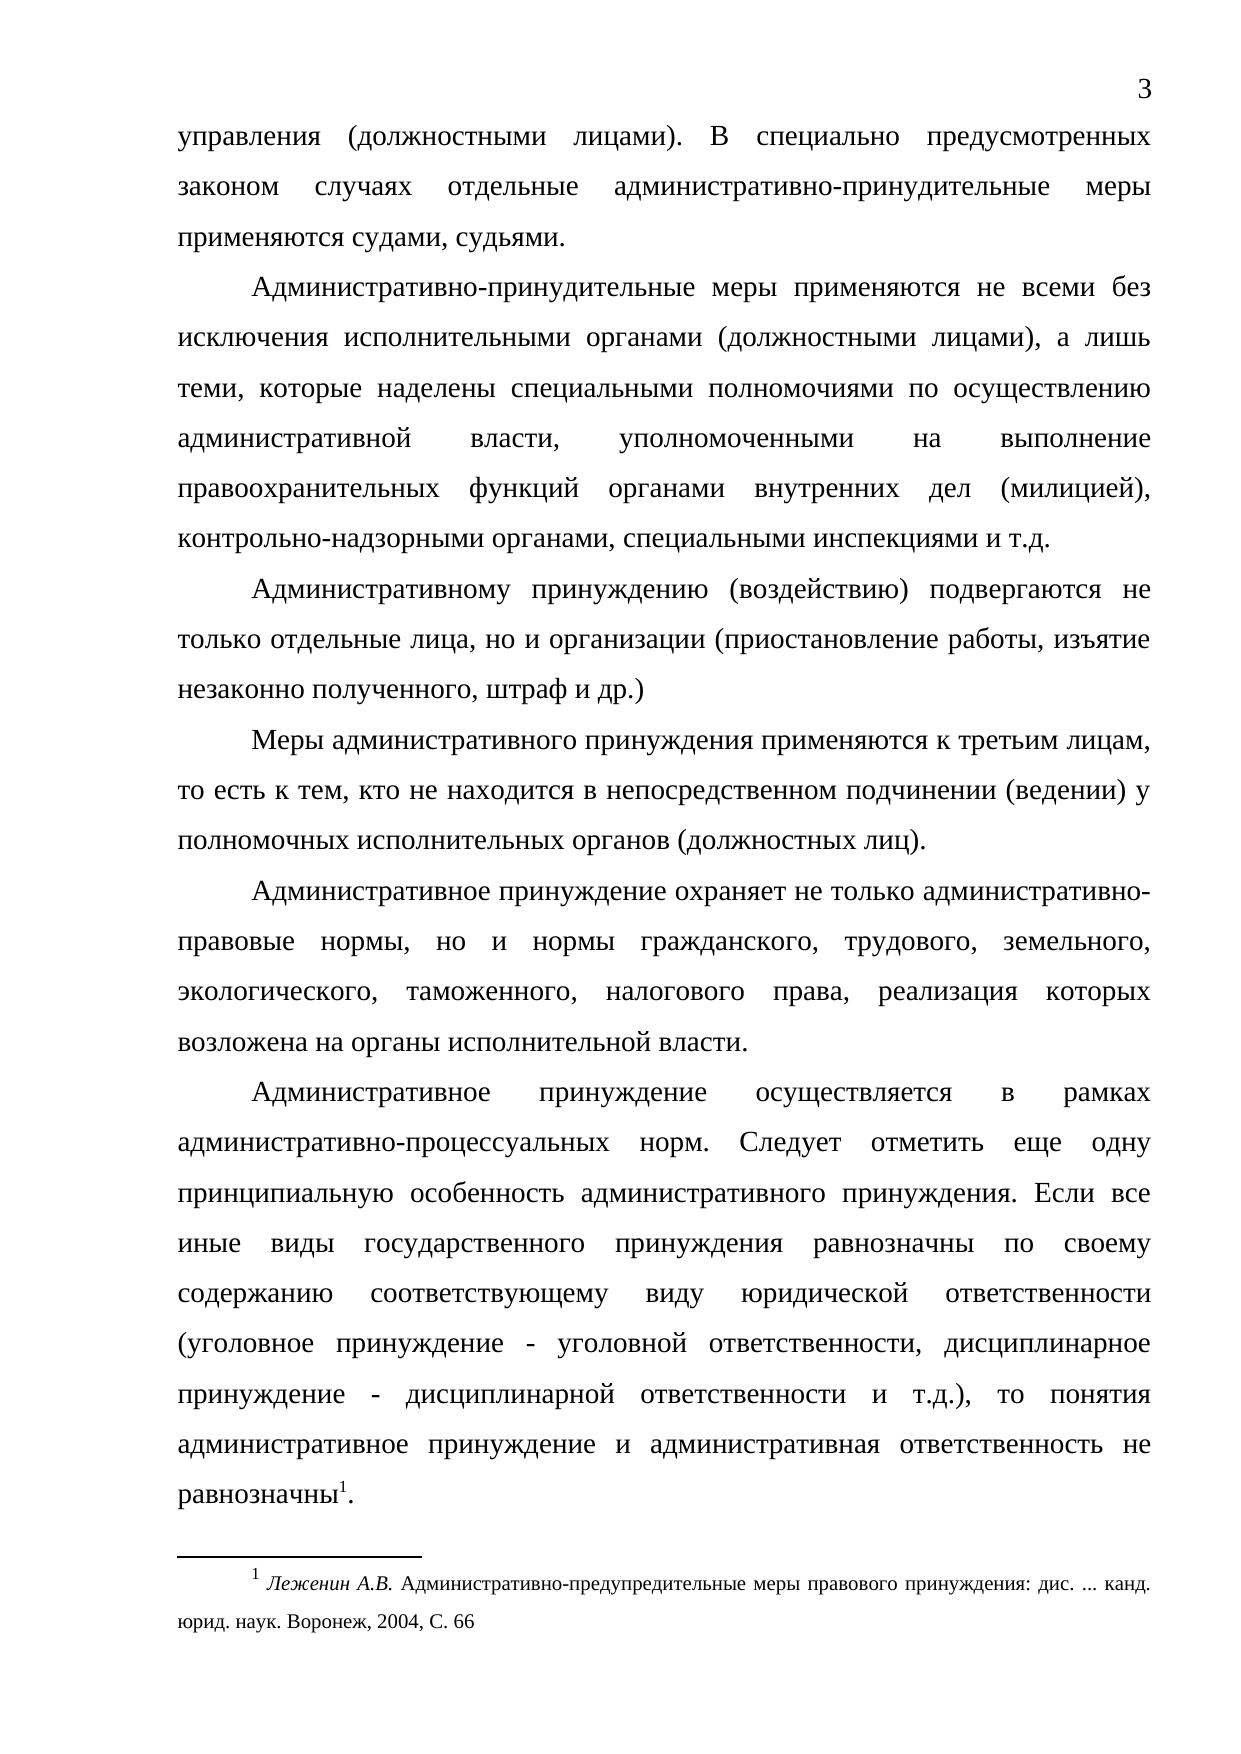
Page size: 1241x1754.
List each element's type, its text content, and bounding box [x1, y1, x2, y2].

text Меры административного принуждения применяются к третьим лицам, то есть к тем, кто не находится в непосредственном подчинении (ведении) у полномочных исполнительных органов (должностных лиц). [177, 722, 1152, 856]
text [177, 118, 1152, 252]
text Административное принуждение охраняет не только административно-правовые нормы, но и нормы гражданского, трудового, земельного, экологического, таможенного, налогового права, реализация которых возложена на органы исполнительной власти. [177, 873, 1152, 1057]
text Административное принуждение осуществляется в рамках административно-процессуальных норм. Следует отметить еще одну принципиальную особенность административного принуждения. Если все иные виды государственного принуждения равнозначны по своему содержанию соответствующему виду юридической ответственности (уголовное принуждение - уголовной ответственности, дисциплинарное принуждение - дисциплинарной ответственности и т.д.), то понятия административное принуждение и административная ответственность не равнозначны. [177, 1074, 1152, 1510]
text Административно-принудительные меры применяются не всеми без исключения исполнительными органами (должностными лицами), а лишь теми, которые наделены специальными полномочиями по осуществлению административной власти, уполномоченными на выполнение правоохранительных функций органами внутренних дел (милицией), контрольно-надзорными органами, специальными инспекциями и т.д. [177, 269, 1152, 554]
text Административному принуждению (воздействию) подвергаются не только отдельные лица, но и организации (приостановление работы, изъятие незаконно полученного, штраф и др.) [177, 571, 1152, 705]
